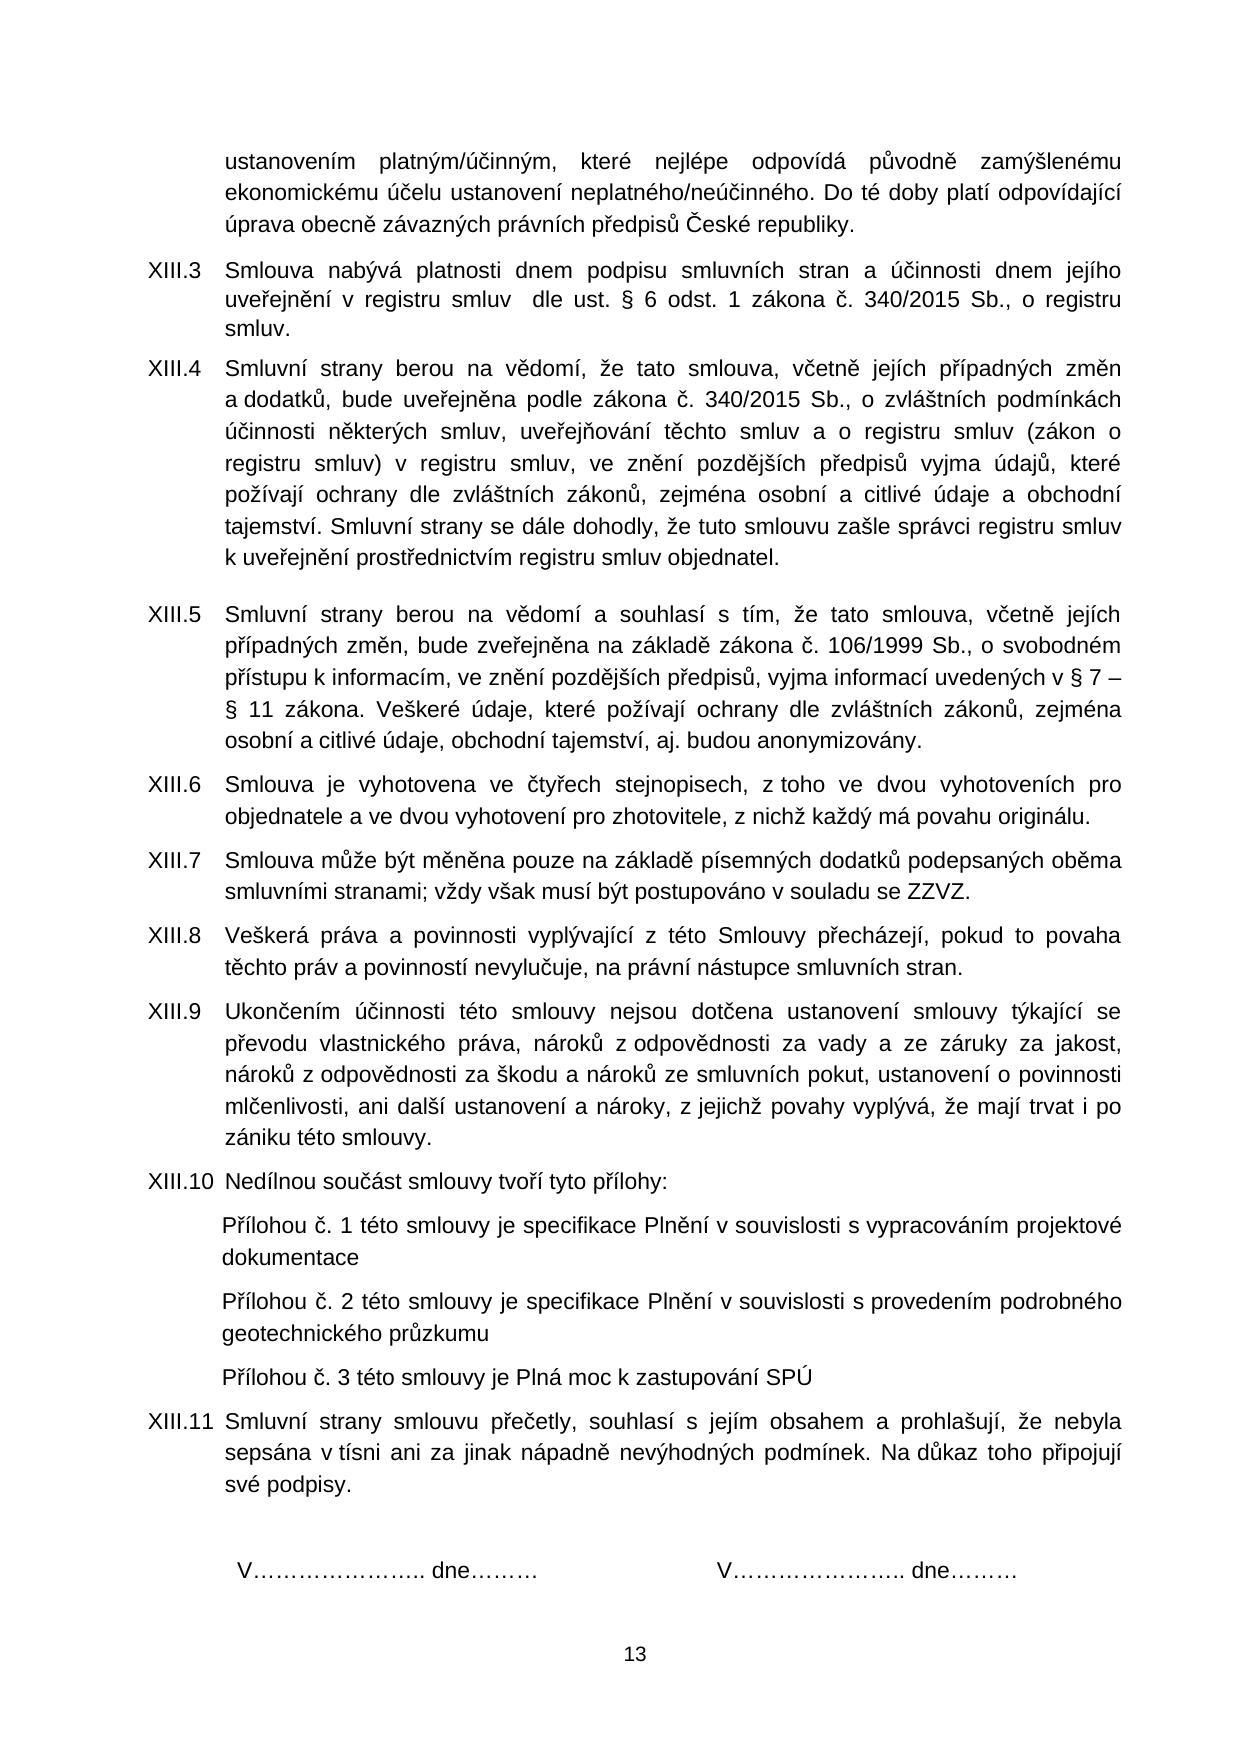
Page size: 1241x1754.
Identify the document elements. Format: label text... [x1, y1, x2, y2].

list Přílohou č. 3 této smlouvy je Plná moc k zastupování SPÚ [222, 1364, 1122, 1390]
list Smlouva nabývá platnosti dnem podpisu smluvních stran a účinnosti dnem jejího uveřejnění v registru smluv dle ust. § 6 odst. 1 zákona č. 340/2015 Sb., o registru smluv. [148, 255, 1122, 342]
list Smlouva může být měněna pouze na základě písemných dodatků podepsaných oběma smluvními stranami; vždy však musí být postupováno v souladu se ZZVZ. [148, 847, 1122, 905]
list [148, 148, 1122, 237]
list Ukončením účinnosti této smlouvy nejsou dotčena ustanovení smlouvy týkající se převodu vlastnického práva, nároků z odpovědnosti za vady a ze záruky za jakost, nároků z odpovědnosti za škodu a nároků ze smluvních pokut, ustanovení o povinnosti mlčenlivosti, ani další ustanovení a nároky, z jejichž povahy vyplývá, že mají trvat i po zániku této smlouvy. [148, 998, 1122, 1151]
list Přílohou č. 1 této smlouvy je specifikace Plnění v souvislosti s vypracováním projektové dokumentace [222, 1212, 1122, 1270]
list Veškerá práva a povinnosti vyplývající z této Smlouvy přecházejí, pokud to povaha těchto práv a povinností nevylučuje, na právní nástupce smluvních stran. [148, 922, 1122, 980]
table_header V………………….. dne……… [628, 1557, 1107, 1601]
list Smluvní strany berou na vědomí, že tato smlouva, včetně jejích případných změn a dodatků, bude uveřejněna podle zákona č. 340/2015 Sb., o zvláštních podmínkách účinnosti některých smluv, uveřejňování těchto smluv a o registru smluv (zákon o registru smluv) v registru smluv, ve znění pozdějších předpisů vyjma údajů, které požívají ochrany dle zvláštních zákonů, zejména osobní a citlivé údaje a obchodní tajemství. Smluvní strany se dále dohodly, že tuto smlouvu zašle správci registru smluv k uveřejnění prostřednictvím registru smluv objednatel. [148, 355, 1122, 571]
list Smlouva je vyhotovena ve čtyřech stejnopisech, z toho ve dvou vyhotoveních pro objednatele a ve dvou vyhotovení pro zhotovitele, z nichž každý má povahu originálu. [148, 771, 1122, 829]
list Smluvní strany smlouvu přečetly, souhlasí s jejím obsahem a prohlašují, že nebyla sepsána v tísni ani za jinak nápadně nevýhodných podmínek. Na důkaz toho připojují své podpisy. [148, 1408, 1122, 1497]
list Nedílnou součást smlouvy tvoří tyto přílohy: [148, 1168, 1122, 1195]
list Smluvní strany berou na vědomí a souhlasí s tím, že tato smlouva, včetně jejích případných změn, bude zveřejněna na základě zákona č. 106/1999 Sb., o svobodném přístupu k informacím, ve znění pozdějších předpisů, vyjma informací uvedených v § 7 – § 11 zákona. Veškeré údaje, které požívají ochrany dle zvláštních zákonů, zejména osobní a citlivé údaje, obchodní tajemství, aj. budou anonymizovány. [148, 601, 1122, 753]
table_header V………………….. dne……… [148, 1557, 627, 1601]
list Přílohou č. 2 této smlouvy je specifikace Plnění v souvislosti s provedením podrobného geotechnického průzkumu [222, 1288, 1122, 1346]
